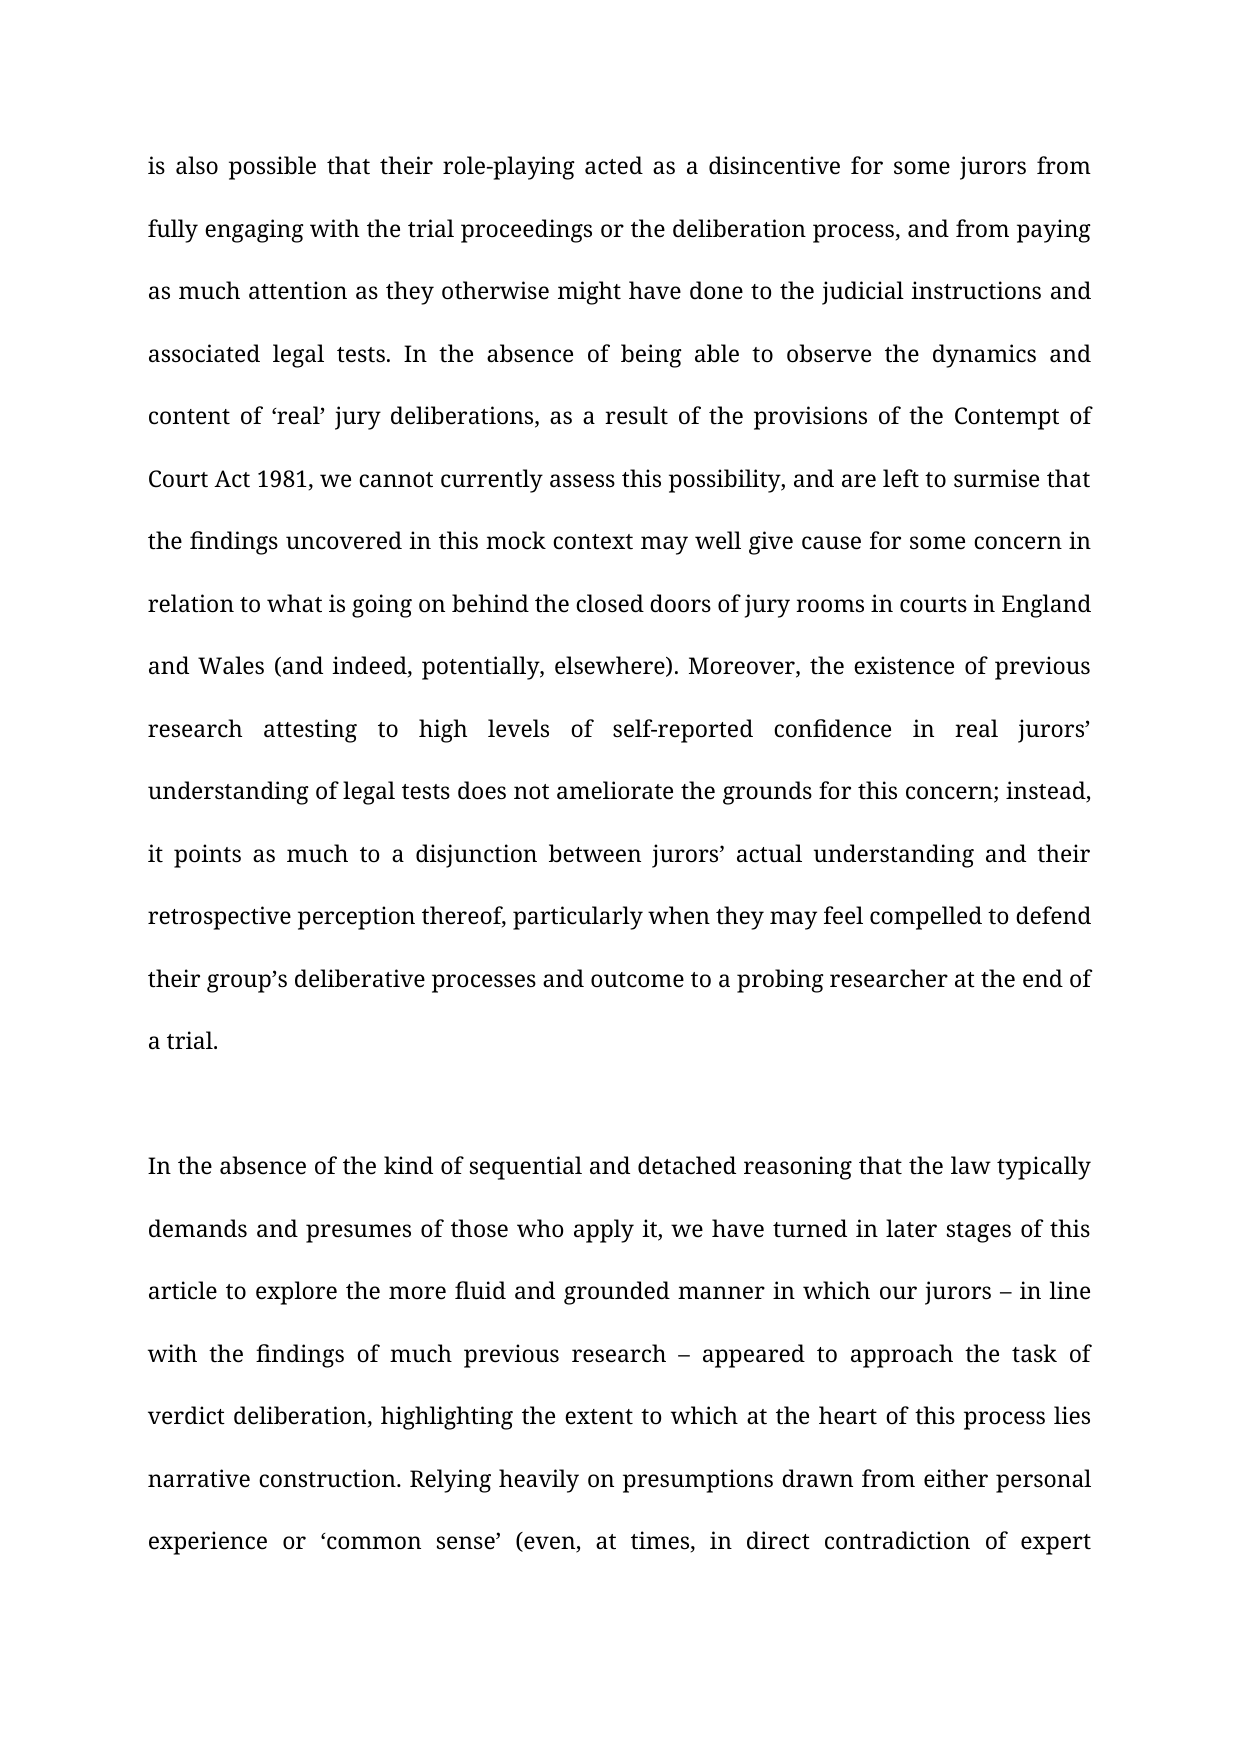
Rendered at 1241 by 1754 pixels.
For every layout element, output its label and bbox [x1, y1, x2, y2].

text [148, 1150, 1092, 1556]
text [148, 150, 1092, 1056]
